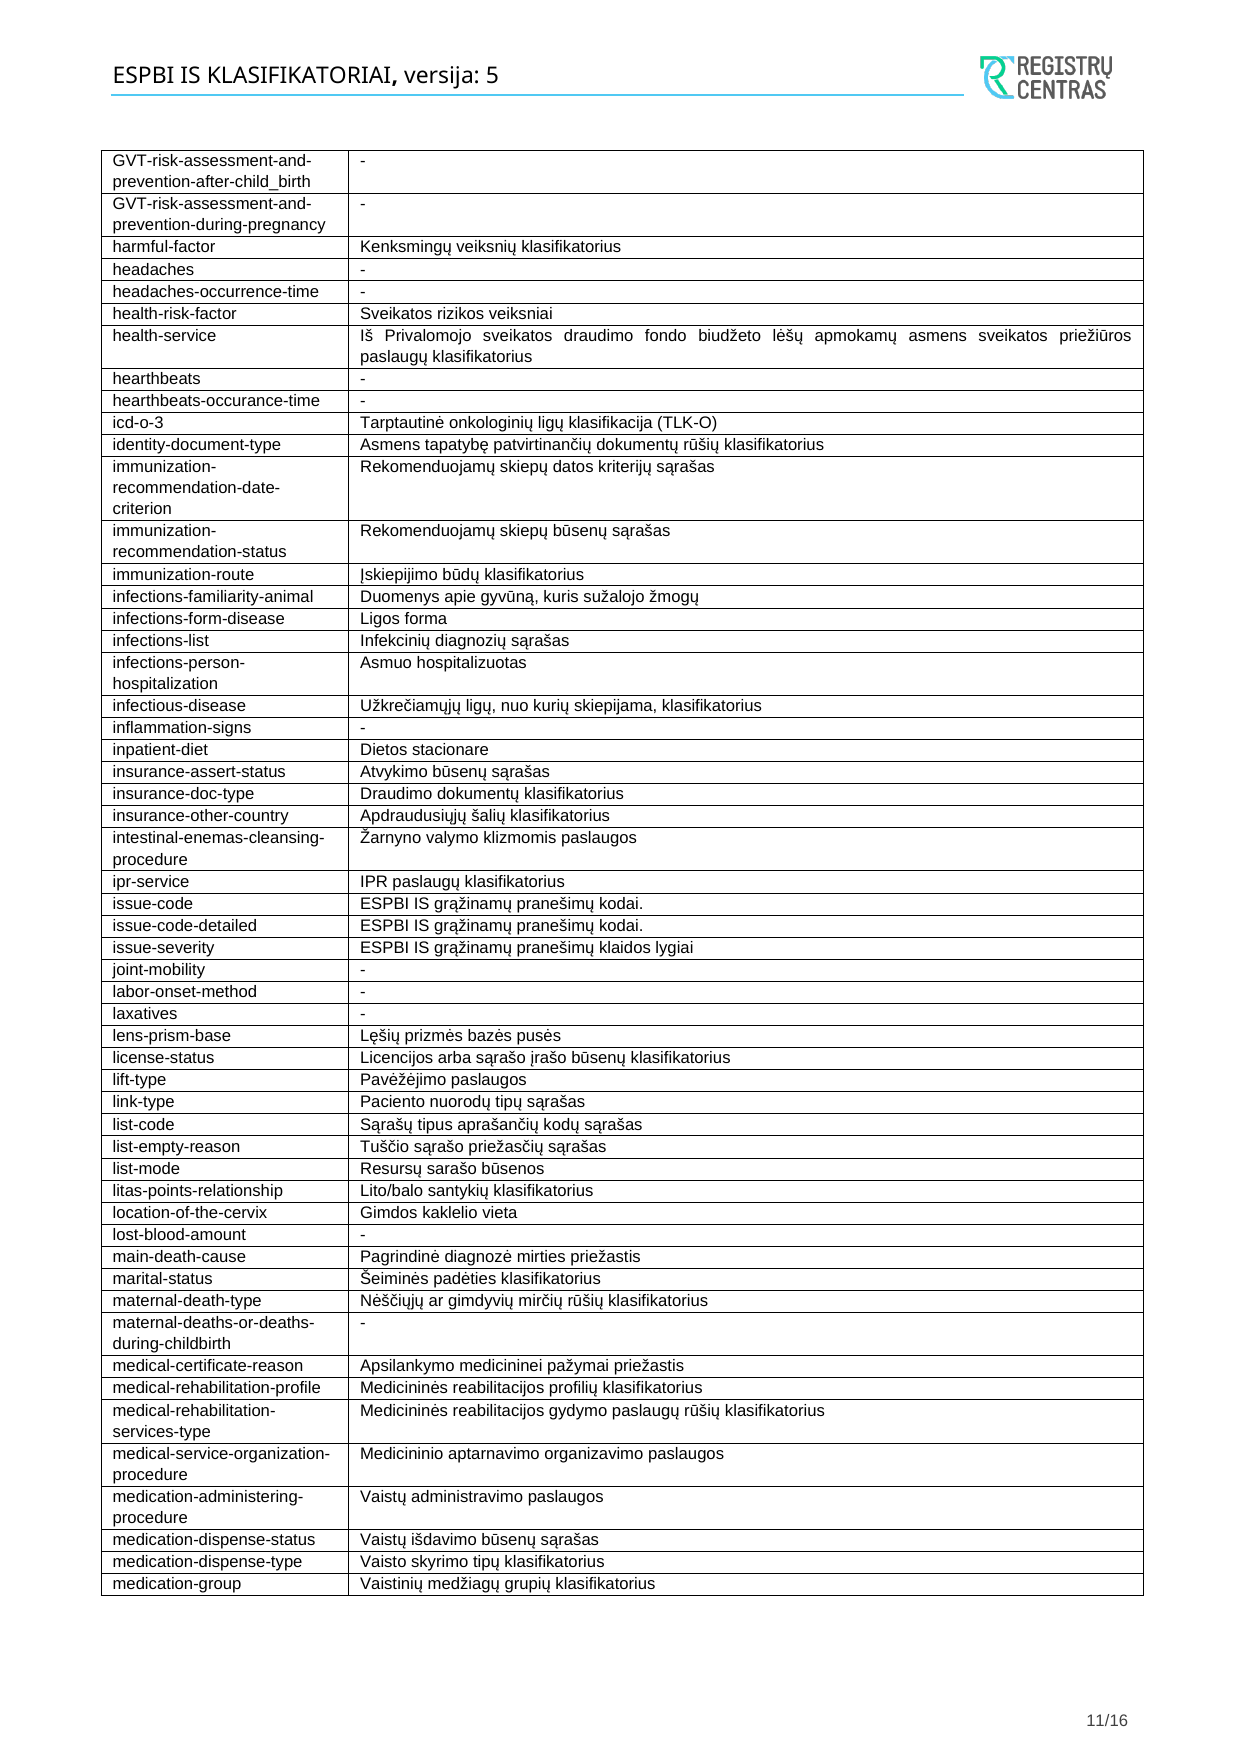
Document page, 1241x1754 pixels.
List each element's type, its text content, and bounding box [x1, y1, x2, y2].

table_cell license-status [102, 1048, 348, 1069]
table_cell issue-severity [102, 938, 348, 959]
table_cell Tarptautinė onkologinių ligų klasifikacija (TLK-O) [349, 413, 1143, 434]
table_cell list-code [102, 1114, 348, 1135]
table_cell marital-status [102, 1269, 348, 1290]
table_cell Dietos stacionare [349, 740, 1143, 761]
table_cell immunization-route [102, 564, 348, 585]
table_cell Infekcinių diagnozių sąrašas [349, 631, 1143, 652]
table_cell Iš Privalomojo sveikatos draudimo fondo biudžeto lėšų apmokamų asmens sveikatos priežiūros paslaugų klasifikatorius [349, 326, 1143, 368]
table_cell hearthbeats [102, 369, 348, 390]
table_cell joint-mobility [102, 960, 348, 981]
table_cell - [349, 259, 1143, 280]
table_cell Resursų sarašo būsenos [349, 1159, 1143, 1179]
table_cell labor-onset-method [102, 982, 348, 1003]
table_cell infections-form-disease [102, 609, 348, 629]
table_cell medical-rehabilitation-services-type [102, 1400, 348, 1442]
table_cell GVT-risk-assessment-and-prevention-after-child_birth [102, 151, 348, 193]
table_cell hearthbeats-occurance-time [102, 391, 348, 412]
table_cell laxatives [102, 1004, 348, 1025]
table_cell insurance-doc-type [102, 784, 348, 805]
table_cell Draudimo dokumentų klasifikatorius [349, 784, 1143, 805]
table_cell Įskiepijimo būdų klasifikatorius [349, 564, 1143, 585]
table_cell immunization-recommendation-date-criterion [102, 457, 348, 520]
table_cell Medicininės reabilitacijos profilių klasifikatorius [349, 1378, 1143, 1399]
table_cell infectious-disease [102, 696, 348, 717]
table_cell issue-code-detailed [102, 916, 348, 937]
table_cell Sąrašų tipus aprašančių kodų sąrašas [349, 1114, 1143, 1135]
table_cell infections-familiarity-animal [102, 586, 348, 607]
table_cell Rekomenduojamų skiepų būsenų sąrašas [349, 521, 1143, 563]
table_cell Pagrindinė diagnozė mirties priežastis [349, 1247, 1143, 1268]
table_cell Žarnyno valymo klizmomis paslaugos [349, 828, 1143, 870]
table_cell medication-dispense-status [102, 1530, 348, 1551]
table_cell Medicininio aptarnavimo organizavimo paslaugos [349, 1444, 1143, 1486]
table_cell Užkrečiamųjų ligų, nuo kurių skiepijama, klasifikatorius [349, 696, 1143, 717]
table_cell Apdraudusiųjų šalių klasifikatorius [349, 806, 1143, 827]
table_cell Nėščiųjų ar gimdyvių mirčių rūšių klasifikatorius [349, 1291, 1143, 1312]
table_cell Ligos forma [349, 609, 1143, 629]
table_cell maternal-deaths-or-deaths-during-childbirth [102, 1313, 348, 1355]
table_cell issue-code [102, 894, 348, 914]
table_cell list-mode [102, 1159, 348, 1179]
table_cell - [349, 718, 1143, 739]
table_cell medication-administering-procedure [102, 1487, 348, 1529]
table_cell Vaisto skyrimo tipų klasifikatorius [349, 1552, 1143, 1573]
table_cell GVT-risk-assessment-and-prevention-during-pregnancy [102, 194, 348, 236]
table_cell Duomenys apie gyvūną, kuris sužalojo žmogų [349, 586, 1143, 607]
table_cell Kenksmingų veiksnių klasifikatorius [349, 237, 1143, 258]
table_cell Apsilankymo medicininei pažymai priežastis [349, 1356, 1143, 1377]
table_cell health-risk-factor [102, 304, 348, 324]
table_cell - [349, 391, 1143, 412]
table_cell medical-certificate-reason [102, 1356, 348, 1377]
table_cell headaches [102, 259, 348, 280]
table_cell inflammation-signs [102, 718, 348, 739]
table_cell - [349, 1225, 1143, 1246]
table_cell - [349, 1313, 1143, 1355]
table_cell headaches-occurrence-time [102, 281, 348, 302]
table_cell medication-group [102, 1574, 348, 1595]
table_cell intestinal-enemas-cleansing-procedure [102, 828, 348, 870]
table_cell infections-list [102, 631, 348, 652]
table_cell ESPBI IS grąžinamų pranešimų kodai. [349, 916, 1143, 937]
table_cell medical-rehabilitation-profile [102, 1378, 348, 1399]
table_cell icd-o-3 [102, 413, 348, 434]
table_cell link-type [102, 1092, 348, 1113]
table_cell maternal-death-type [102, 1291, 348, 1312]
table_cell - [349, 151, 1143, 193]
table_cell Licencijos arba sąrašo įrašo būsenų klasifikatorius [349, 1048, 1143, 1069]
table_cell Tuščio sąrašo priežasčių sąrašas [349, 1136, 1143, 1157]
table_cell Pavėžėjimo paslaugos [349, 1070, 1143, 1091]
table_cell Sveikatos rizikos veiksniai [349, 304, 1143, 324]
table_cell Vaistinių medžiagų grupių klasifikatorius [349, 1574, 1143, 1595]
table_cell Lęšių prizmės bazės pusės [349, 1026, 1143, 1047]
table_cell main-death-cause [102, 1247, 348, 1268]
table_cell lift-type [102, 1070, 348, 1091]
table_cell insurance-assert-status [102, 762, 348, 783]
table_cell lens-prism-base [102, 1026, 348, 1047]
table_cell IPR paslaugų klasifikatorius [349, 871, 1143, 892]
table_cell - [349, 281, 1143, 302]
table_cell - [349, 1004, 1143, 1025]
table_cell ipr-service [102, 871, 348, 892]
table_cell harmful-factor [102, 237, 348, 258]
table_cell inpatient-diet [102, 740, 348, 761]
table_cell Asmuo hospitalizuotas [349, 653, 1143, 695]
table_cell identity-document-type [102, 435, 348, 456]
table_cell ESPBI IS grąžinamų pranešimų kodai. [349, 894, 1143, 914]
table_cell immunization-recommendation-status [102, 521, 348, 563]
table_cell Šeiminės padėties klasifikatorius [349, 1269, 1143, 1290]
picture [979, 54, 1113, 100]
table_cell Atvykimo būsenų sąrašas [349, 762, 1143, 783]
table_cell list-empty-reason [102, 1136, 348, 1157]
table_cell - [349, 194, 1143, 236]
table_cell - [349, 369, 1143, 390]
table_cell litas-points-relationship [102, 1181, 348, 1202]
table_cell - [349, 982, 1143, 1003]
table_cell Vaistų išdavimo būsenų sąrašas [349, 1530, 1143, 1551]
table_cell Paciento nuorodų tipų sąrašas [349, 1092, 1143, 1113]
table_cell Gimdos kaklelio vieta [349, 1203, 1143, 1224]
table_cell Asmens tapatybę patvirtinančių dokumentų rūšių klasifikatorius [349, 435, 1143, 456]
table_cell location-of-the-cervix [102, 1203, 348, 1224]
table_cell medication-dispense-type [102, 1552, 348, 1573]
table_cell insurance-other-country [102, 806, 348, 827]
table_cell - [349, 960, 1143, 981]
table_cell ESPBI IS grąžinamų pranešimų klaidos lygiai [349, 938, 1143, 959]
table_cell Medicininės reabilitacijos gydymo paslaugų rūšių klasifikatorius [349, 1400, 1143, 1442]
table_cell lost-blood-amount [102, 1225, 348, 1246]
table_cell Vaistų administravimo paslaugos [349, 1487, 1143, 1529]
table_cell Lito/balo santykių klasifikatorius [349, 1181, 1143, 1202]
table_cell Rekomenduojamų skiepų datos kriterijų sąrašas [349, 457, 1143, 520]
table_cell medical-service-organization-procedure [102, 1444, 348, 1486]
table_cell health-service [102, 326, 348, 368]
table_cell infections-person-hospitalization [102, 653, 348, 695]
